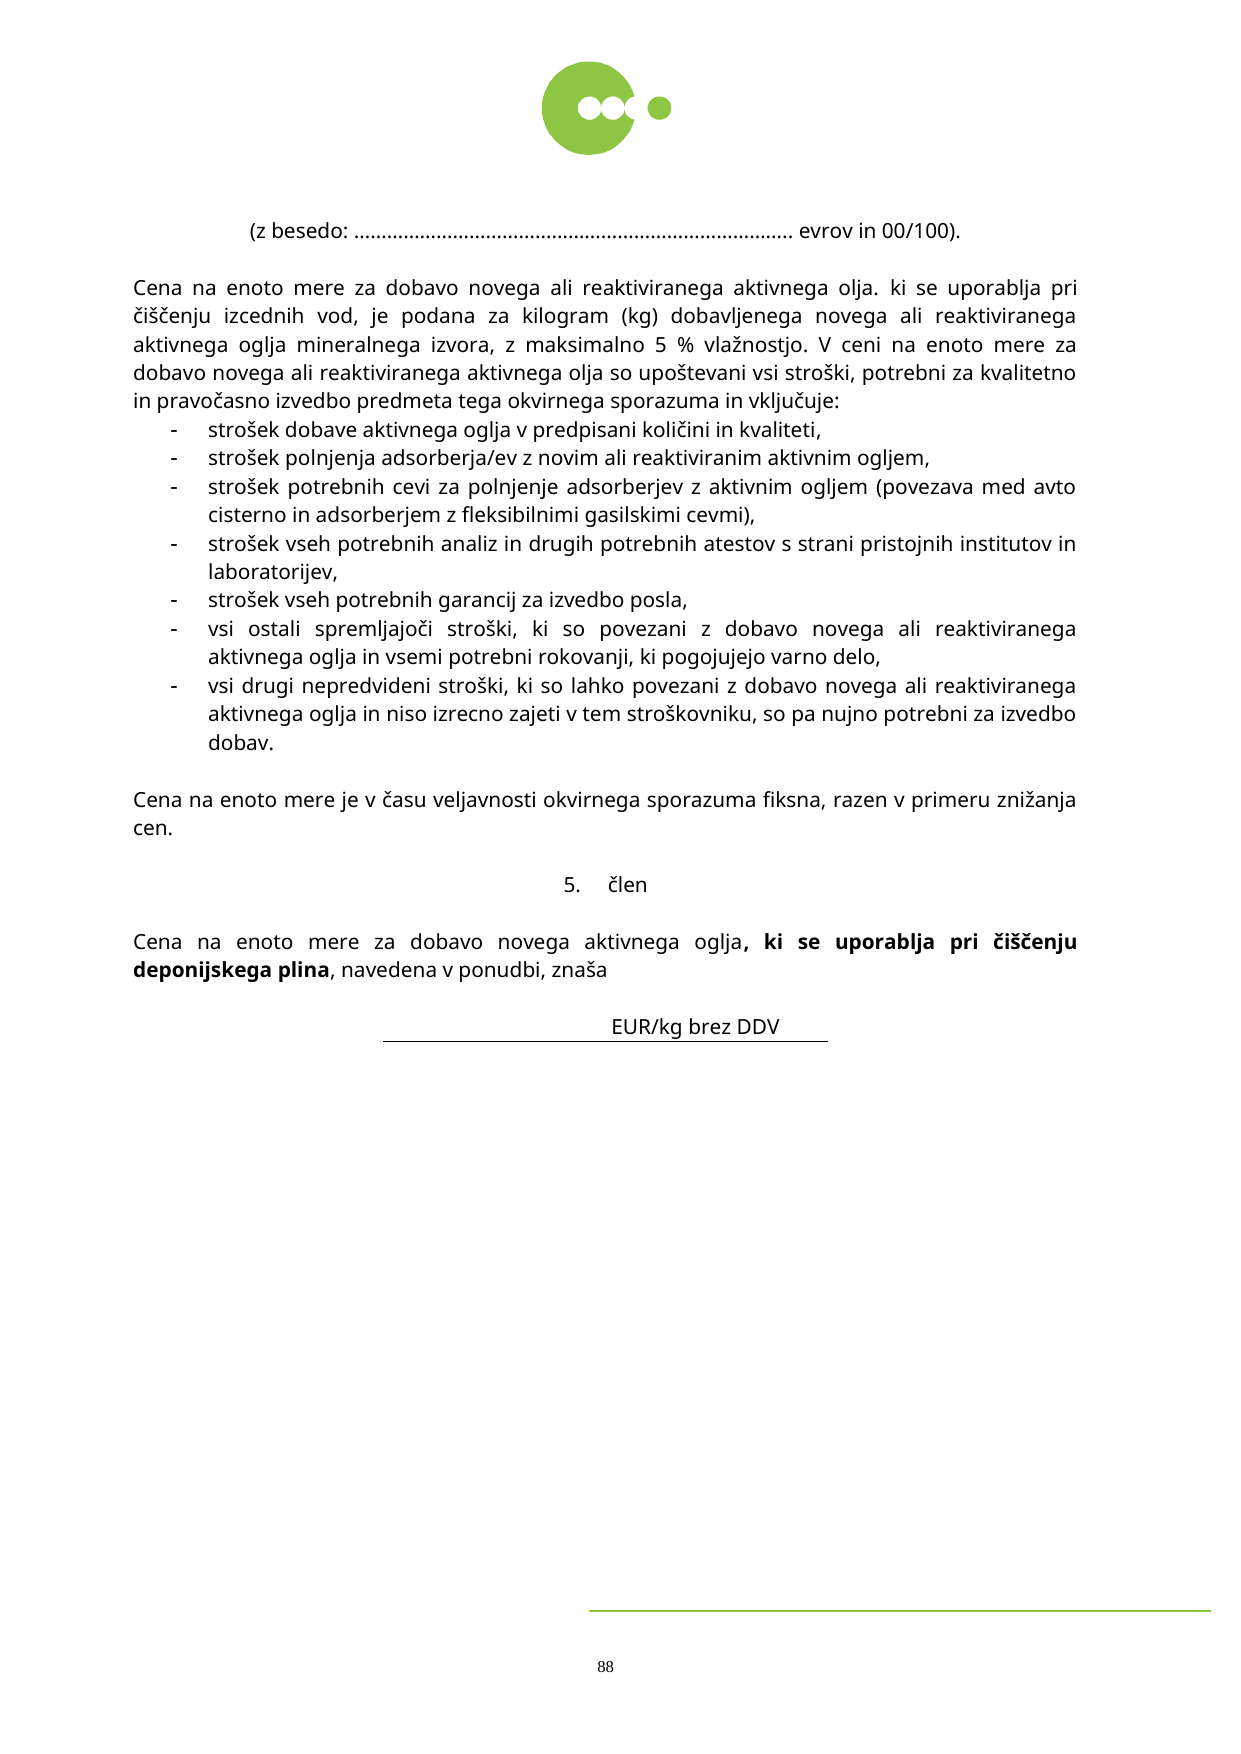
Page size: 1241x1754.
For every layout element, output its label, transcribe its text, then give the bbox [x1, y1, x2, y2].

text Cena na enoto mere za dobavo novega ali reaktiviranega aktivnega olja. ki se uporablja pri čiščenju izcednih vod, je podana za kilogram (kg) dobavljenega novega ali reaktiviranega aktivnega oglja mineralnega izvora, z maksimalno 5 % vlažnostjo. V ceni na enoto mere za dobavo novega ali reaktiviranega aktivnega olja so upoštevani vsi stroški, potrebni za kvalitetno in pravočasno izvedbo predmeta tega okvirnega sporazuma in vključuje: [133, 273, 1078, 415]
table_header EUR/kg brez DDV [383, 1012, 827, 1041]
text Cena na enoto mere je v času veljavnosti okvirnega sporazuma fiksna, razen v primeru znižanja cen. [133, 785, 1078, 842]
list strošek vseh potrebnih analiz in drugih potrebnih atestov s strani pristojnih institutov in laboratorijev, [170, 529, 1078, 586]
list strošek vseh potrebnih garancij za izvedbo posla, [170, 586, 1078, 614]
text Cena na enoto mere za dobavo novega aktivnega oglja, ki se uporablja pri čiščenju deponijskega plina, navedena v ponudbi, znaša [133, 927, 1078, 984]
list člen [133, 870, 1078, 898]
list strošek polnjenja adsorberja/ev z novim ali reaktiviranim aktivnim ogljem, [170, 443, 1078, 472]
list strošek potrebnih cevi za polnjenje adsorberjev z aktivnim ogljem (povezava med avto cisterno in adsorberjem z fleksibilnimi gasilskimi cevmi), [170, 472, 1078, 529]
list vsi drugi nepredvideni stroški, ki so lahko povezani z dobavo novega ali reaktiviranega aktivnega oglja in niso izrecno zajeti v tem stroškovniku, so pa nujno potrebni za izvedbo dobav. [170, 671, 1078, 756]
list vsi ostali spremljajoči stroški, ki so povezani z dobavo novega ali reaktiviranega aktivnega oglja in vsemi potrebni rokovanji, ki pogojujejo varno delo, [170, 614, 1078, 671]
text (z besedo: …………………………………………………………………….. evrov in 00/100). [133, 216, 1078, 244]
list strošek dobave aktivnega oglja v predpisani količini in kvaliteti, [170, 415, 1078, 443]
